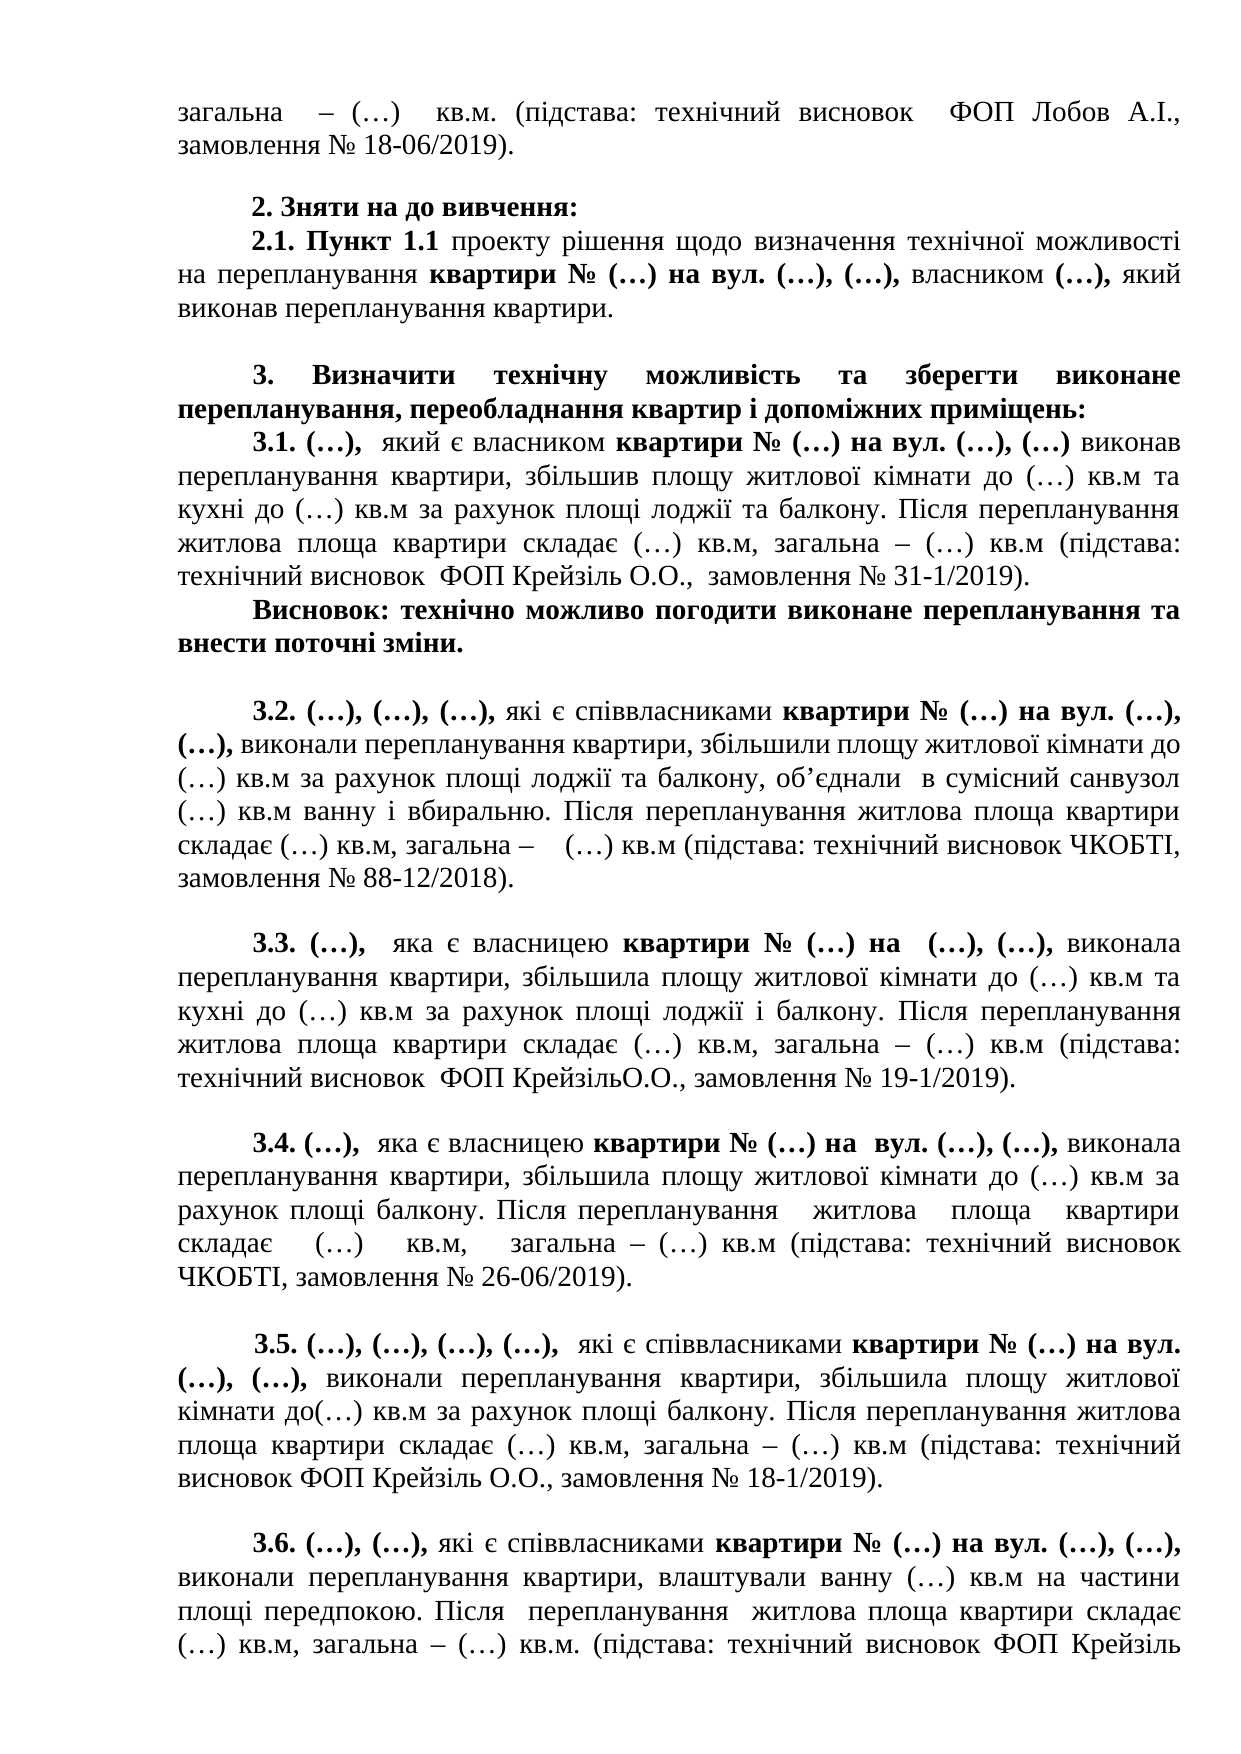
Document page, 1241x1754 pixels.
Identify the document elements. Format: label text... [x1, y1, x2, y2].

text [177, 1526, 1181, 1660]
text 3.3. (…), яка є власницею квартири № (…) на (…), (…), виконала перепланування квартири, збільшила площу житлової кімнати до (…) кв.м та кухні до (…) кв.м за рахунок площі лоджії і балкону. Після перепланування житлова площа квартири складає (…) кв.м, загальна – (…) кв.м (підстава: технічний висновок ФОП КрейзільО.О., замовлення № 19-1/2019). [177, 926, 1181, 1093]
text 3.2. (…), (…), (…), які є співвласниками квартири № (…) на вул. (…), (…), виконали перепланування квартири, збільшили площу житлової кімнати до (…) кв.м за рахунок площі лоджії та балкону, об’єднали в сумісний санвузол (…) кв.м ванну і вбиральню. Після перепланування житлова площа квартири складає (…) кв.м, загальна – (…) кв.м (підстава: технічний висновок ЧКОБТІ, замовлення № 88-12/2018). [177, 693, 1181, 894]
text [177, 94, 1181, 161]
text 2. Зняти на до вивчення: [177, 189, 1181, 223]
text 2.1. Пункт 1.1 проекту рішення щодо визначення технічної можливості на перепланування квартири № (…) на вул. (…), (…), власником (…), який виконав перепланування квартири. [177, 223, 1181, 324]
text 3. Визначити технічну можливість та зберегти виконане перепланування, переобладнання квартир і допоміжних приміщень: [177, 357, 1181, 424]
text 3.1. (…), який є власником квартири № (…) на вул. (…), (…) виконав перепланування квартири, збільшив площу житлової кімнати до (…) кв.м та кухні до (…) кв.м за рахунок площі лоджії та балкону. Після перепланування житлова площа квартири складає (…) кв.м, загальна – (…) кв.м (підстава: технічний висновок ФОП Крейзіль О.О., замовлення № 31-1/2019). [177, 424, 1181, 592]
text 3.5. (…), (…), (…), (…), які є співвласниками квартири № (…) на вул.(…), (…), виконали перепланування квартири, збільшила площу житлової кімнати до(…) кв.м за рахунок площі балкону. Після перепланування житлова площа квартири складає (…) кв.м, загальна – (…) кв.м (підстава: технічний висновок ФОП Крейзіль О.О., замовлення № 18-1/2019). [177, 1326, 1181, 1494]
text Висновок: технічно можливо погодити виконане перепланування та внести поточні зміни. [177, 592, 1181, 659]
text 3.4. (…), яка є власницею квартири № (…) на вул. (…), (…), виконала перепланування квартири, збільшила площу житлової кімнати до (…) кв.м за рахунок площі балкону. Після перепланування житлова площа квартири складає (…) кв.м, загальна – (…) кв.м (підстава: технічний висновок ЧКОБТІ, замовлення № 26-06/2019). [177, 1125, 1181, 1293]
